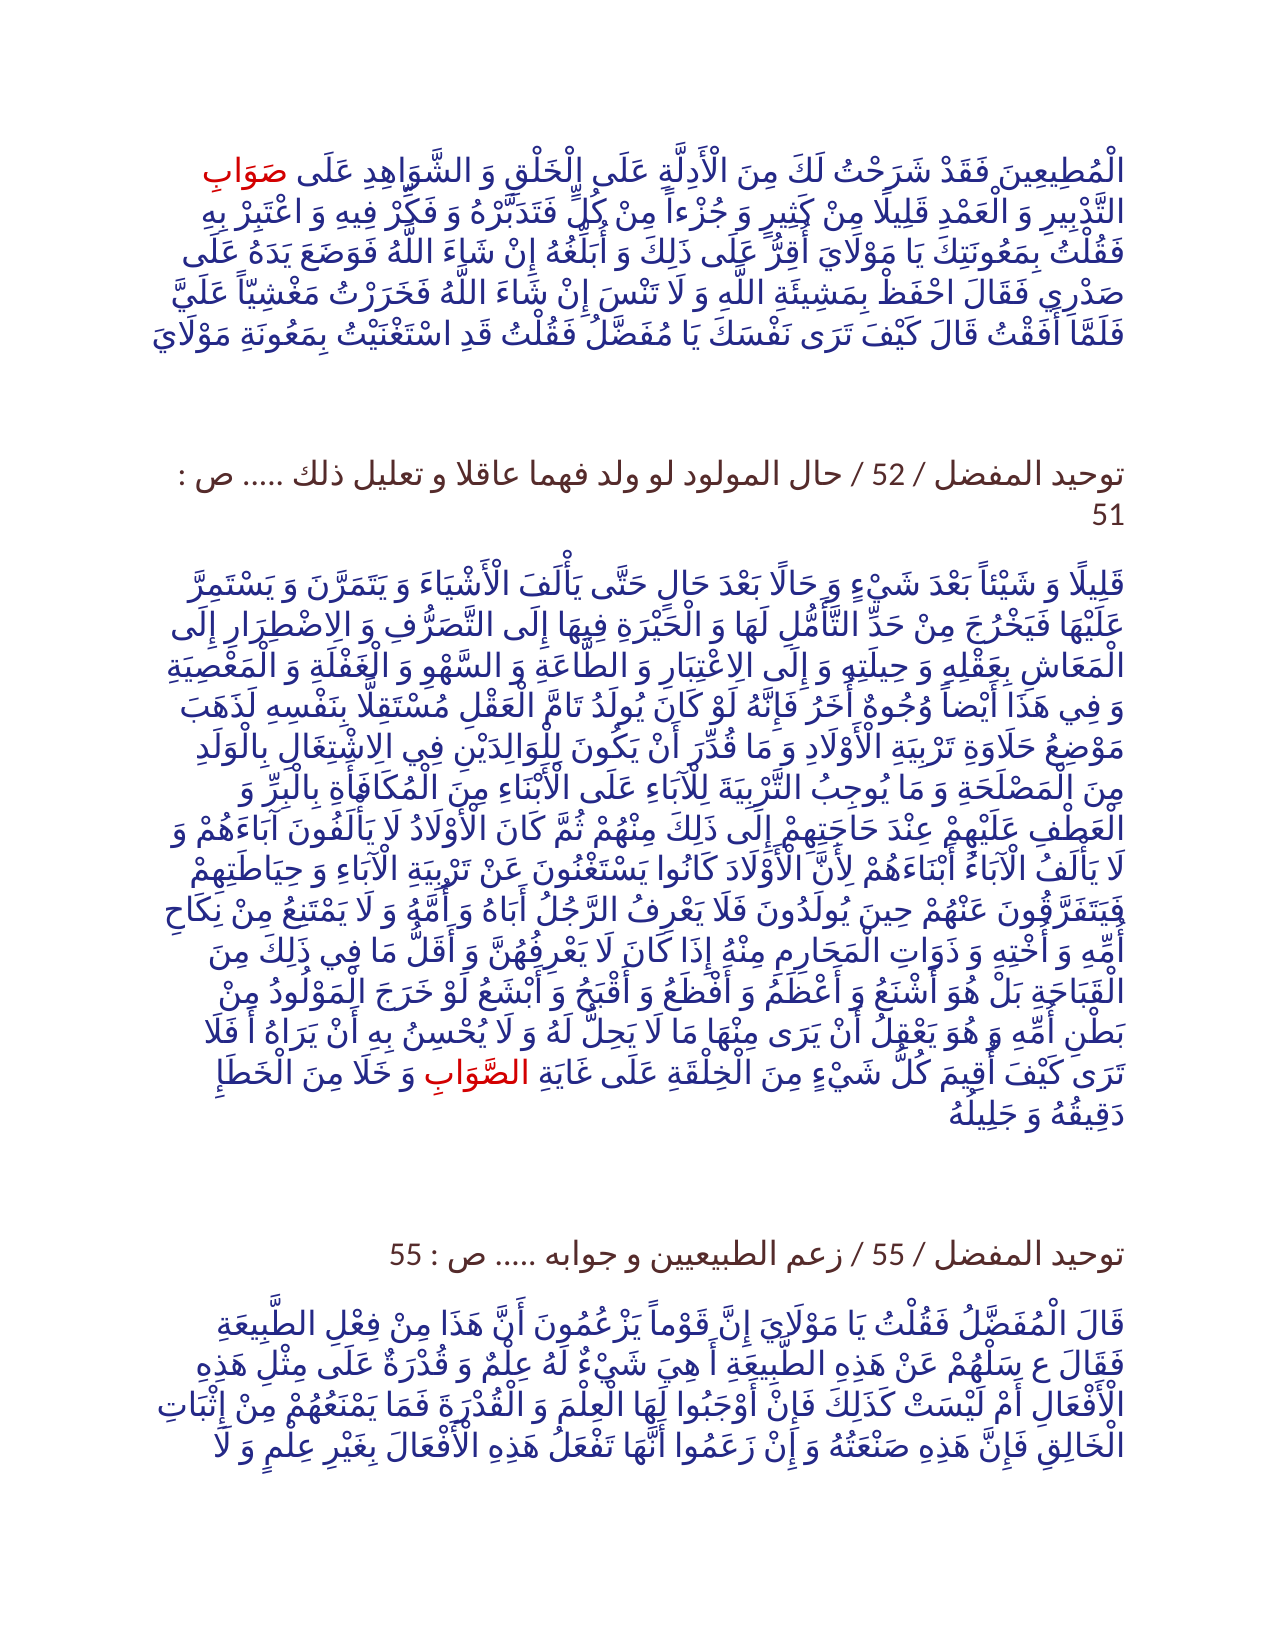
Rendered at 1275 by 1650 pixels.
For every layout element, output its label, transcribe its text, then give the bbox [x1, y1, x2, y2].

text قَلِيلًا وَ شَيْئاً بَعْدَ شَيْ‏ءٍ وَ حَالًا بَعْدَ حَالٍ حَتَّى يَأْلَفَ الْأَشْيَاءَ وَ يَتَمَرَّنَ وَ يَسْتَمِرَّ عَلَيْهَا فَيَخْرُجَ مِنْ حَدِّ التَّأَمُّلِ لَهَا وَ الْحَيْرَةِ فِيهَا إِلَى التَّصَرُّفِ وَ الِاضْطِرَارِ إِلَى الْمَعَاشِ بِعَقْلِهِ وَ حِيلَتِهِ وَ إِلَى الِاعْتِبَارِ وَ الطَّاعَةِ وَ السَّهْوِ وَ الْغَفْلَةِ وَ الْمَعْصِيَةِ وَ فِي هَذَا أَيْضاً وُجُوهٌ أُخَرُ فَإِنَّهُ لَوْ كَانَ يُولَدُ تَامَّ الْعَقْلِ مُسْتَقِلًّا بِنَفْسِهِ لَذَهَبَ مَوْضِعُ حَلَاوَةِ تَرْبِيَةِ الْأَوْلَادِ وَ مَا قُدِّرَ أَنْ يَكُونَ لِلْوَالِدَيْنِ فِي الِاشْتِغَالِ بِالْوَلَدِ مِنَ الْمَصْلَحَةِ وَ مَا يُوجِبُ التَّرْبِيَةَ لِلْآبَاءِ عَلَى الْأَبْنَاءِ مِنَ الْمُكَافَأَةِ بِالْبِرِّ وَ الْعَطْفِ عَلَيْهِمْ عِنْدَ حَاجَتِهِمْ إِلَى ذَلِكَ مِنْهُمْ ثُمَّ كَانَ الْأَوْلَادُ لَا يَأْلَفُونَ آبَاءَهُمْ وَ لَا يَأْلَفُ الْآبَاءُ أَبْنَاءَهُمْ لِأَنَّ الْأَوْلَادَ كَانُوا يَسْتَغْنُونَ عَنْ تَرْبِيَةِ الْآبَاءِ وَ حِيَاطَتِهِمْ فَيَتَفَرَّقُونَ عَنْهُمْ حِينَ يُولَدُونَ فَلَا يَعْرِفُ الرَّجُلُ أَبَاهُ وَ أُمَّهُ وَ لَا يَمْتَنِعُ مِنْ نِكَاحِ أُمِّهِ وَ أُخْتِهِ وَ ذَوَاتِ الْمَحَارِمِ مِنْهُ إِذَا كَانَ لَا يَعْرِفُهُنَّ وَ أَقَلُّ مَا فِي ذَلِكَ مِنَ الْقَبَاحَةِ بَلْ هُوَ أَشْنَعُ وَ أَعْظَمُ وَ أَفْظَعُ وَ أَقْبَحُ وَ أَبْشَعُ لَوْ خَرَجَ الْمَوْلُودُ مِنْ بَطْنِ أُمِّهِ وَ هُوَ يَعْقِلُ أَنْ يَرَى مِنْهَا مَا لَا يَحِلُّ لَهُ وَ لَا يُحْسِنُ بِهِ أَنْ يَرَاهُ أَ فَلَا تَرَى كَيْفَ أُقِيمَ كُلُّ شَيْ‏ءٍ مِنَ الْخِلْقَةِ عَلَى غَايَةِ الصَّوَابِ‏ وَ خَلَا مِنَ الْخَطَإِ دَقِيقُهُ وَ جَلِيلُهُ‏ [150, 563, 1125, 1133]
text توحيد المفضل / 52 / حال المولود لو ولد فهما عاقلا و تعليل ذلك ..... ص : 51 [150, 453, 1125, 534]
text توحيد المفضل / 55 / زعم الطبيعيين و جوابه ..... ص : 55 [150, 1233, 1125, 1273]
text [150, 1302, 1125, 1465]
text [150, 150, 1125, 354]
